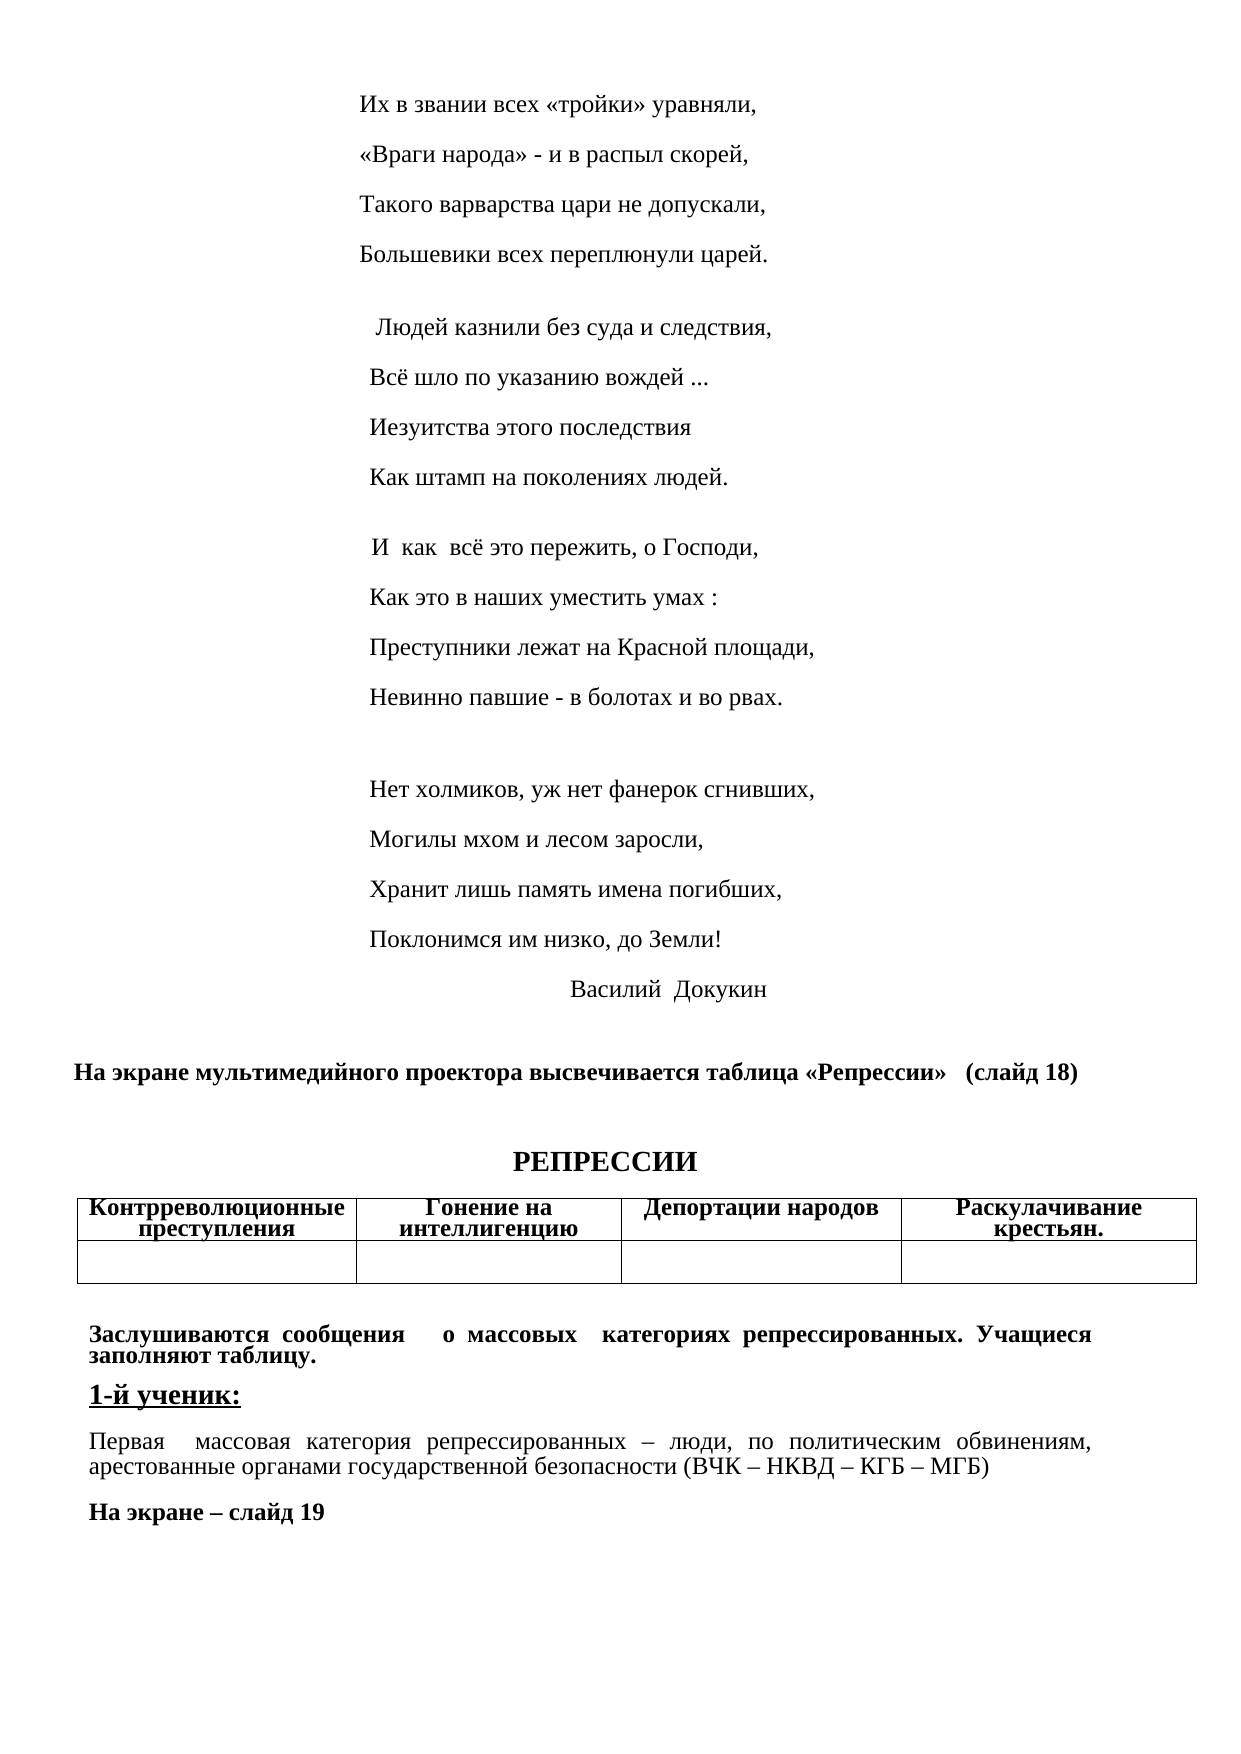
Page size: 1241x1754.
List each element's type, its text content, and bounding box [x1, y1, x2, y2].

table_cell [622, 1241, 901, 1283]
text Могилы мхом и лесом заросли, [177, 831, 1093, 852]
text Как штамп на поколениях людей. [177, 468, 1093, 489]
text Заслушиваются сообщения о массовых категориях репрессированных. Учащиеся заполняют таблицу. [88, 1326, 1093, 1367]
table_header Депортации народов [622, 1199, 901, 1240]
text Хранит лишь память имена погибших, [177, 881, 1093, 902]
table_cell [78, 1241, 356, 1283]
table_cell [357, 1241, 621, 1283]
text Василий Докукин [88, 981, 679, 1002]
text Василий Докукин [687, 981, 1093, 1002]
text РЕПРЕССИИ [177, 1152, 1093, 1177]
table_header Гонение на интеллигенцию [357, 1199, 621, 1240]
text На экране мультимедийного проектора высвечивается таблица «Репрессии» (слайд 18) [74, 1064, 971, 1085]
text И как всё это пережить, о Господи, [177, 539, 982, 560]
text Нет холмиков, уж нет фанерок сгнивших, [617, 781, 1093, 802]
text Невинно павшие - в болотах и во рвах. [177, 689, 1093, 710]
table_header Раскулачивание крестьян. [902, 1199, 1196, 1240]
table_cell [902, 1241, 1196, 1283]
text Как это в наших уместить умах : [177, 589, 1093, 610]
text Иезуитства этого последствия [177, 418, 1093, 439]
table_header Контрреволюционные преступления [78, 1199, 356, 1240]
text Всё шло по указанию вождей ... [177, 368, 1093, 389]
text Первая массовая категория репрессированных – люди, по политическим обвинениям, арестованные органами государственной безопасности (ВЧК – НКВД – КГБ – МГБ) [88, 1430, 1093, 1480]
text Поклонимся им низко, до Земли! [177, 931, 1093, 952]
text Преступники лежат на Красной площади, [177, 639, 1093, 660]
table_header Их в звании всех «тройки» уравняли, «Враги народа» - и в распыл скорей, Такого варварства цари не допускали, Большевики всех переплюнули царей. [166, 94, 993, 318]
text Людей казнили без суда и следствия, [177, 318, 1093, 339]
text 1-й ученик: [88, 1388, 1093, 1409]
text Нет холмиков, уж нет фанерок сгнивших, [177, 781, 615, 802]
text На экране – слайд 19 [88, 1501, 1093, 1526]
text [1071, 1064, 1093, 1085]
